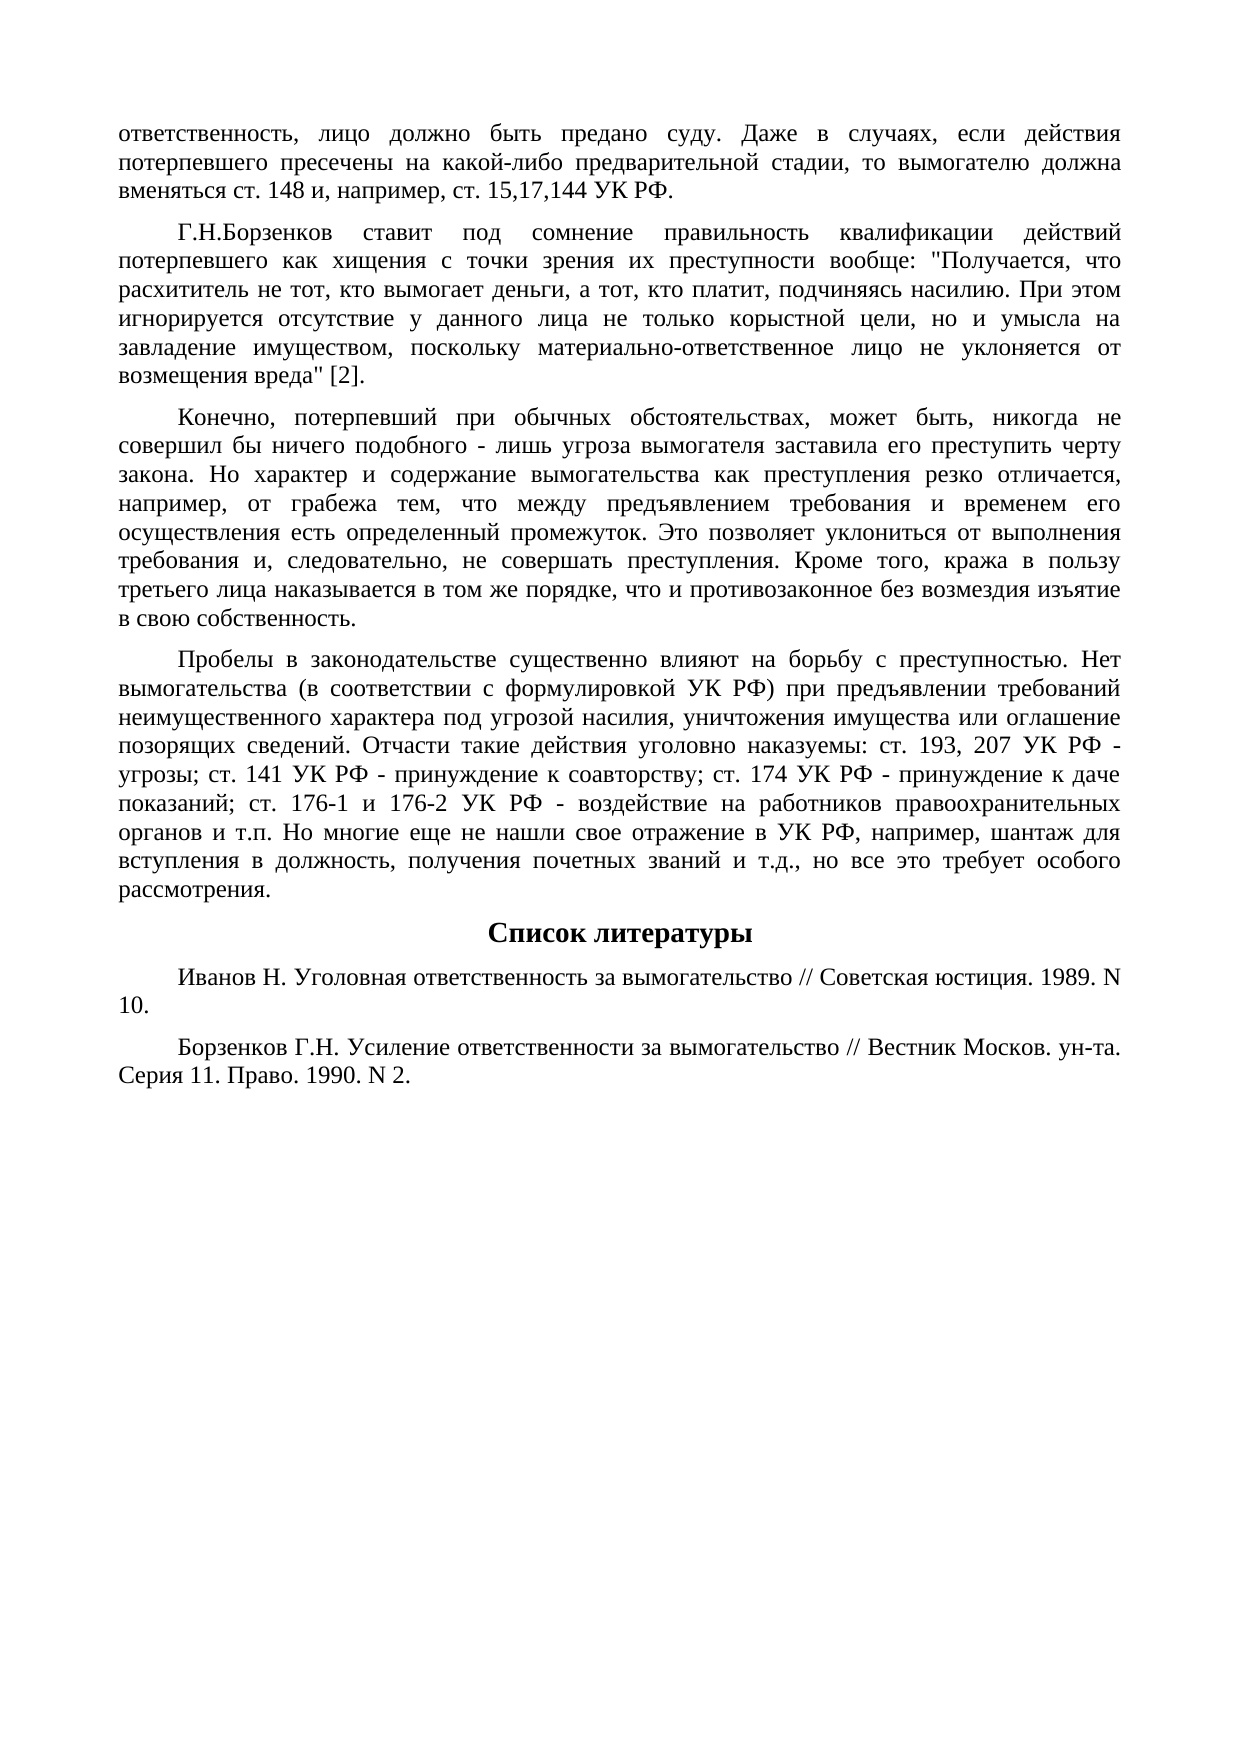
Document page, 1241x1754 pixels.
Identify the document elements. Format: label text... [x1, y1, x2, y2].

text Иванов Н. Уголовная ответственность за вымогательство // Советская юстиция. 1989. N 10. [118, 962, 1122, 1019]
text Список литературы [118, 916, 1122, 949]
text Борзенков Г.Н. Усиление ответственности за вымогательство // Вестник Москов. ун-та. Серия 11. Право. 1990. N 2. [118, 1032, 1122, 1089]
text Конечно, потерпевший при обычных обстоятельствах, может быть, никогда не совершил бы ничего подобного - лишь угроза вымогателя заставила его преступить черту закона. Но характер и содержание вымогательства как преступления резко отличается, например, от грабежа тем, что между предъявлением требования и временем его осуществления есть определенный промежуток. Это позволяет уклониться от выполнения требования и, следовательно, не совершать преступления. Кроме того, кража в пользу третьего лица наказывается в том же порядке, что и противозаконное без возмездия изъятие в свою собственность. [118, 402, 1122, 632]
text Пробелы в законодательстве существенно влияют на борьбу с преступностью. Нет вымогательства (в соответствии с формулировкой УК РФ) при предъявлении требований неимущественного характера под угрозой насилия, уничтожения имущества или оглашение позорящих сведений. Отчасти такие действия уголовно наказуемы: ст. 193, 207 УК РФ - угрозы; ст. 141 УК РФ - принуждение к соавторству; ст. 174 УК РФ - принуждение к даче показаний; ст. 176-1 и 176-2 УК РФ - воздействие на работников правоохранительных органов и т.п. Но многие еще не нашли свое отражение в УК РФ, например, шантаж для вступления в должность, получения почетных званий и т.д., но все это требует особого рассмотрения. [118, 644, 1122, 903]
text Г.Н.Борзенков ставит под сомнение правильность квалификации действий потерпевшего как хищения с точки зрения их преступности вообще: "Получается, что расхититель не тот, кто вымогает деньги, а тот, кто платит, подчиняясь насилию. При этом игнорируется отсутствие у данного лица не только корыстной цели, но и умысла на завладение имуществом, поскольку материально-ответственное лицо не уклоняется от возмещения вреда" [2]. [118, 217, 1122, 389]
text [118, 118, 1122, 204]
